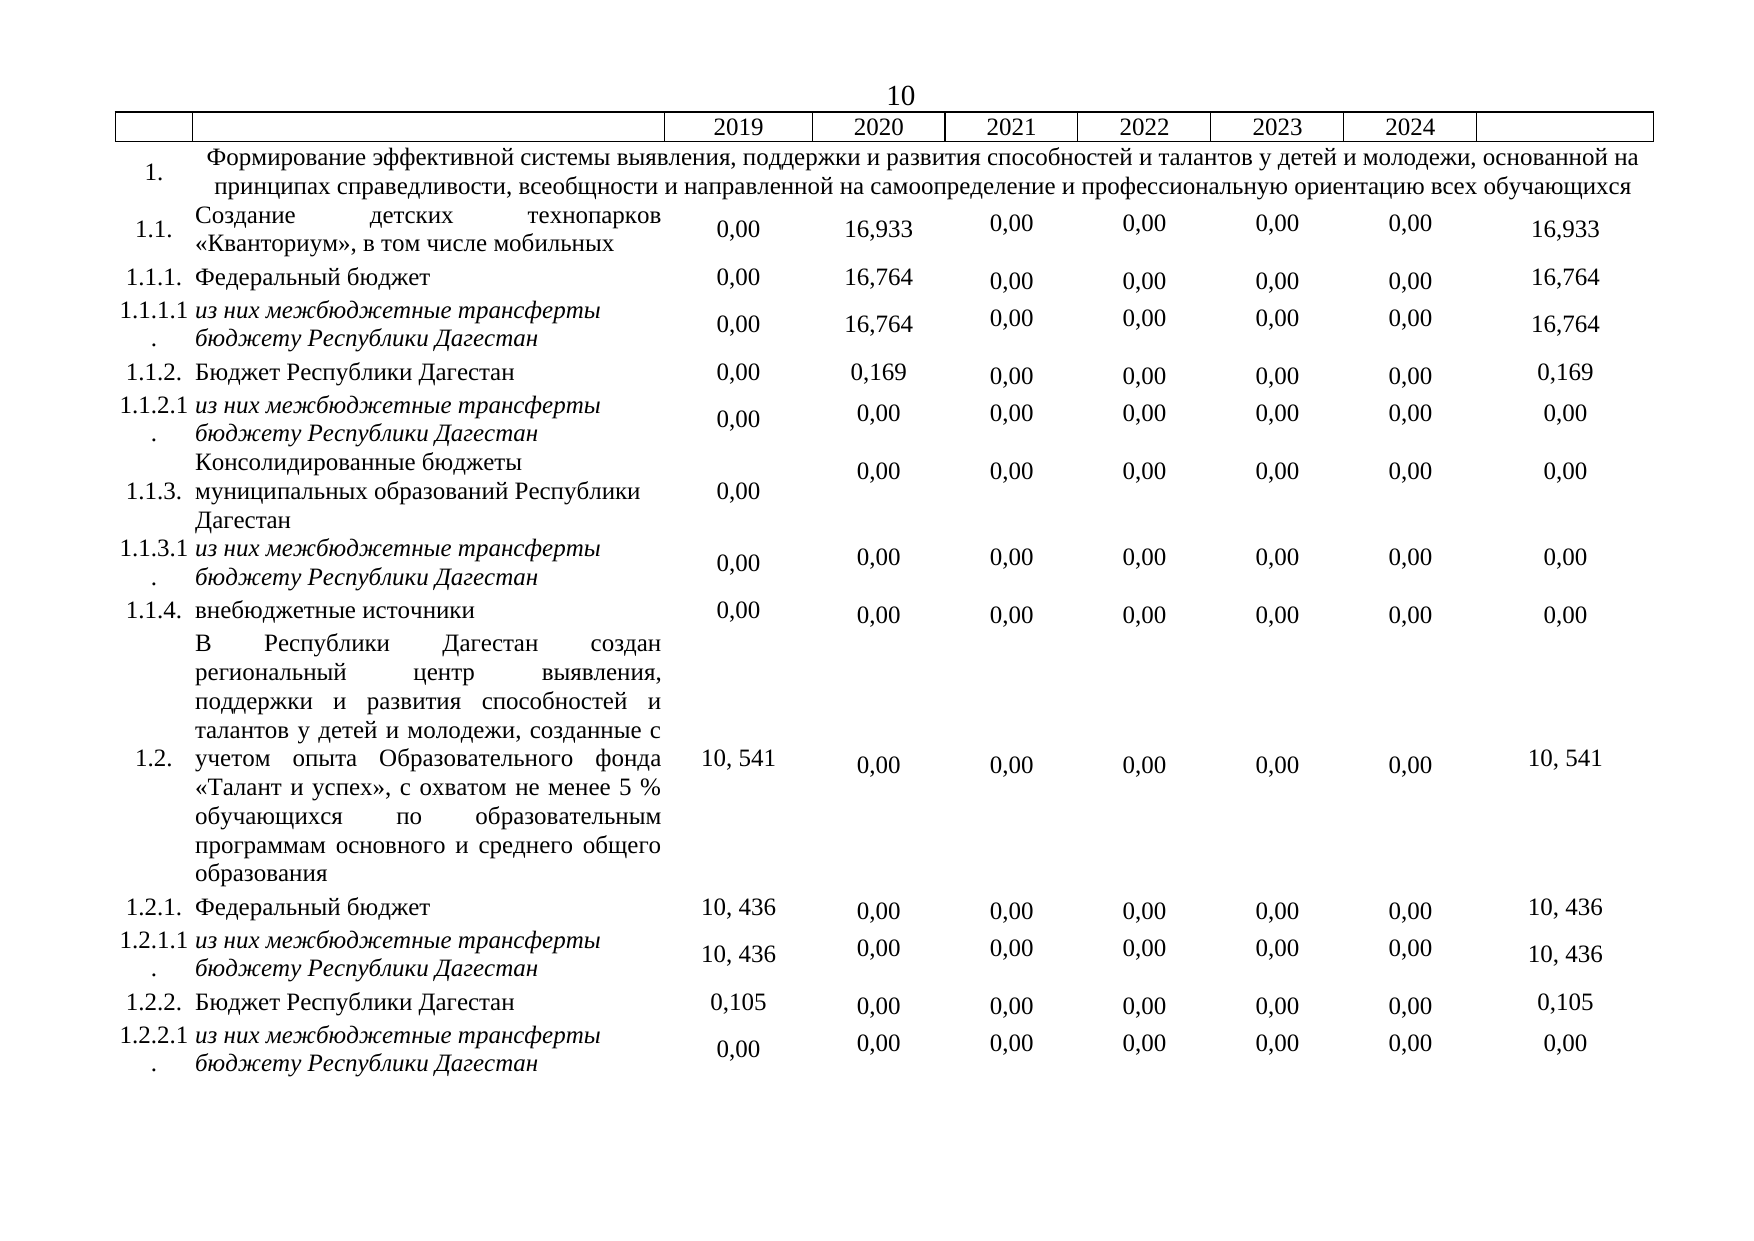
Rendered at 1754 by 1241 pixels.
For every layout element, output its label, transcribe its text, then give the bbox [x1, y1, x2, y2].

table_cell 0,00 [1078, 925, 1211, 982]
table_cell 0,00 [1344, 295, 1477, 352]
table_cell 0,00 [1344, 447, 1477, 533]
table_cell 16,764 [812, 295, 945, 352]
table_cell из них межбюджетные трансферты бюджету Республики Дагестан [192, 295, 664, 352]
table_cell 0,00 [812, 887, 945, 925]
table_cell из них межбюджетные трансферты бюджету Республики Дагестан [192, 925, 664, 982]
table_cell 0,00 [1211, 447, 1344, 533]
table_cell 1.1.1. [115, 257, 192, 295]
table_cell 10, 541 [664, 629, 812, 887]
table_cell 0,00 [1344, 982, 1477, 1020]
table_cell Федеральный бюджет [192, 257, 664, 295]
table_cell 0,00 [1078, 534, 1211, 591]
table_cell из них межбюджетные трансферты бюджету Республики Дагестан [192, 390, 664, 447]
table_cell 0,00 [945, 887, 1078, 925]
table_cell 0,00 [1078, 887, 1211, 925]
table_cell 2021 [946, 113, 1077, 141]
table_header № п/п [116, 113, 192, 141]
table_cell 1.1.3. [115, 447, 192, 533]
table_cell 0,00 [1211, 257, 1344, 295]
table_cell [192, 1020, 664, 1077]
table_cell 1.1.2.1. [115, 390, 192, 447]
table_cell 1.1. [115, 200, 192, 257]
table_cell 0,00 [1344, 200, 1477, 257]
table_cell 16,764 [1477, 295, 1654, 352]
table_cell Федеральный бюджет [192, 887, 664, 925]
table_cell 10, 436 [664, 925, 812, 982]
table_cell 0,00 [1344, 887, 1477, 925]
table_cell 2020 [813, 113, 944, 141]
table_cell 0,00 [1078, 257, 1211, 295]
table_cell 0,00 [812, 534, 945, 591]
table_cell 1.2.1.1. [115, 925, 192, 982]
table_cell 0,00 [945, 295, 1078, 352]
table_cell В Республики Дагестан создан региональный центр выявления, поддержки и развития способностей и талантов у детей и молодежи, созданные с учетом опыта Образовательного фонда «Талант и успех», с охватом не менее 5 % обучающихся по образовательным программам основного и среднего общего образования [192, 629, 664, 887]
table_cell 0,00 [1211, 1020, 1344, 1077]
table_cell Формирование эффективной системы выявления, поддержки и развития способностей и талантов у детей и молодежи, основанной на принципах справедливости, всеобщности и направленной на самоопределение и профессиональную ориентацию всех обучающихся [192, 142, 1654, 200]
table_cell [1477, 113, 1653, 141]
table_cell 0,00 [1078, 591, 1211, 628]
table_cell 0,00 [945, 200, 1078, 257]
table_cell 0,00 [1344, 925, 1477, 982]
table_cell 0,00 [812, 390, 945, 447]
table_cell 0,169 [812, 352, 945, 390]
table_cell 0,00 [945, 534, 1078, 591]
table_cell 0,00 [664, 257, 812, 295]
table_cell 1.2.2.1. [115, 1020, 192, 1077]
table_cell 0,00 [812, 925, 945, 982]
table_cell 0,00 [1477, 591, 1654, 628]
table_cell 1.1.3.1. [115, 534, 192, 591]
table_cell 0,00 [812, 629, 945, 887]
table_cell 0,00 [1078, 629, 1211, 887]
table_cell 16,764 [812, 257, 945, 295]
table_cell 1.2. [115, 629, 192, 887]
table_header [193, 113, 664, 141]
table_cell 0,00 [1078, 1020, 1211, 1077]
table_cell 0,00 [1477, 447, 1654, 533]
table_cell 0,00 [1078, 982, 1211, 1020]
table_cell 0,00 [1211, 295, 1344, 352]
table_cell 1.1.2. [115, 352, 192, 390]
table_cell 0,00 [664, 591, 812, 628]
table_cell 0,105 [664, 982, 812, 1020]
table_cell 0,00 [1344, 257, 1477, 295]
table_cell 0,00 [945, 982, 1078, 1020]
table_cell 0,00 [1078, 200, 1211, 257]
table_cell из них межбюджетные трансферты бюджету Республики Дагестан [192, 534, 664, 591]
table_cell 0,00 [945, 591, 1078, 628]
table_cell 0,00 [664, 534, 812, 591]
table_cell 2024 [1344, 113, 1476, 141]
table_cell внебюджетные источники [192, 591, 664, 628]
table_cell 0,00 [945, 257, 1078, 295]
table_cell 1.1.1.1. [115, 295, 192, 352]
table_cell 0,00 [812, 982, 945, 1020]
table_cell 1.1.4. [115, 591, 192, 628]
table_cell 0,169 [1477, 352, 1654, 390]
table_cell 0,00 [945, 629, 1078, 887]
table_cell 0,00 [1078, 390, 1211, 447]
table_cell 0,00 [664, 1020, 812, 1077]
table_cell 0,00 [1477, 534, 1654, 591]
table_cell 2023 [1211, 113, 1343, 141]
table_cell 0,00 [1344, 629, 1477, 887]
table_cell 0,00 [945, 447, 1078, 533]
table_cell 0,00 [812, 1020, 945, 1077]
table_cell 0,00 [945, 925, 1078, 982]
table_cell 1. [115, 142, 192, 200]
table_cell 0,00 [1211, 352, 1344, 390]
table_cell 0,00 [1344, 352, 1477, 390]
table_cell 0,00 [664, 352, 812, 390]
table_cell 0,00 [1211, 534, 1344, 591]
table_cell 0,00 [812, 591, 945, 628]
table_cell 10, 436 [1477, 887, 1654, 925]
table_cell 0,00 [1211, 591, 1344, 628]
table_cell 10, 436 [1477, 925, 1654, 982]
table_cell 0,00 [1078, 447, 1211, 533]
table_cell 2019 [665, 113, 812, 141]
table_cell 0,00 [1344, 591, 1477, 628]
table_cell 0,00 [1211, 925, 1344, 982]
table_cell 0,00 [1211, 982, 1344, 1020]
table_cell 0,00 [1211, 390, 1344, 447]
table_cell 0,00 [664, 447, 812, 533]
table_cell 0,00 [664, 295, 812, 352]
table_cell 0,00 [1211, 200, 1344, 257]
table_cell 10, 541 [1477, 629, 1654, 887]
table_cell 0,00 [1477, 390, 1654, 447]
table_cell Бюджет Республики Дагестан [192, 352, 664, 390]
table_cell Бюджет Республики Дагестан [192, 982, 664, 1020]
table_cell 0,00 [664, 200, 812, 257]
table_cell 1.2.1. [115, 887, 192, 925]
table_cell 16,764 [1477, 257, 1654, 295]
table_cell 0,00 [1477, 1020, 1654, 1077]
table_cell 0,00 [945, 352, 1078, 390]
table_cell 0,00 [664, 390, 812, 447]
table_cell 16,933 [812, 200, 945, 257]
table_cell 10, 436 [664, 887, 812, 925]
table_cell 0,00 [945, 390, 1078, 447]
table_cell 0,105 [1477, 982, 1654, 1020]
table_cell 16,933 [1477, 200, 1654, 257]
table_cell 0,00 [1344, 1020, 1477, 1077]
table_cell 0,00 [1078, 295, 1211, 352]
table_cell 0,00 [1344, 390, 1477, 447]
table_cell 2022 [1078, 113, 1210, 141]
table_cell 0,00 [812, 447, 945, 533]
table_cell 0,00 [1078, 352, 1211, 390]
table_cell 0,00 [1344, 534, 1477, 591]
table_cell 0,00 [1211, 887, 1344, 925]
table_cell Консолидированные бюджеты муниципальных образований Республики Дагестан [192, 447, 664, 533]
table_cell 0,00 [945, 1020, 1078, 1077]
table_cell 0,00 [1211, 629, 1344, 887]
table_cell Создание детских технопарков «Кванториум», в том числе мобильных [192, 200, 664, 257]
table_cell 1.2.2. [115, 982, 192, 1020]
